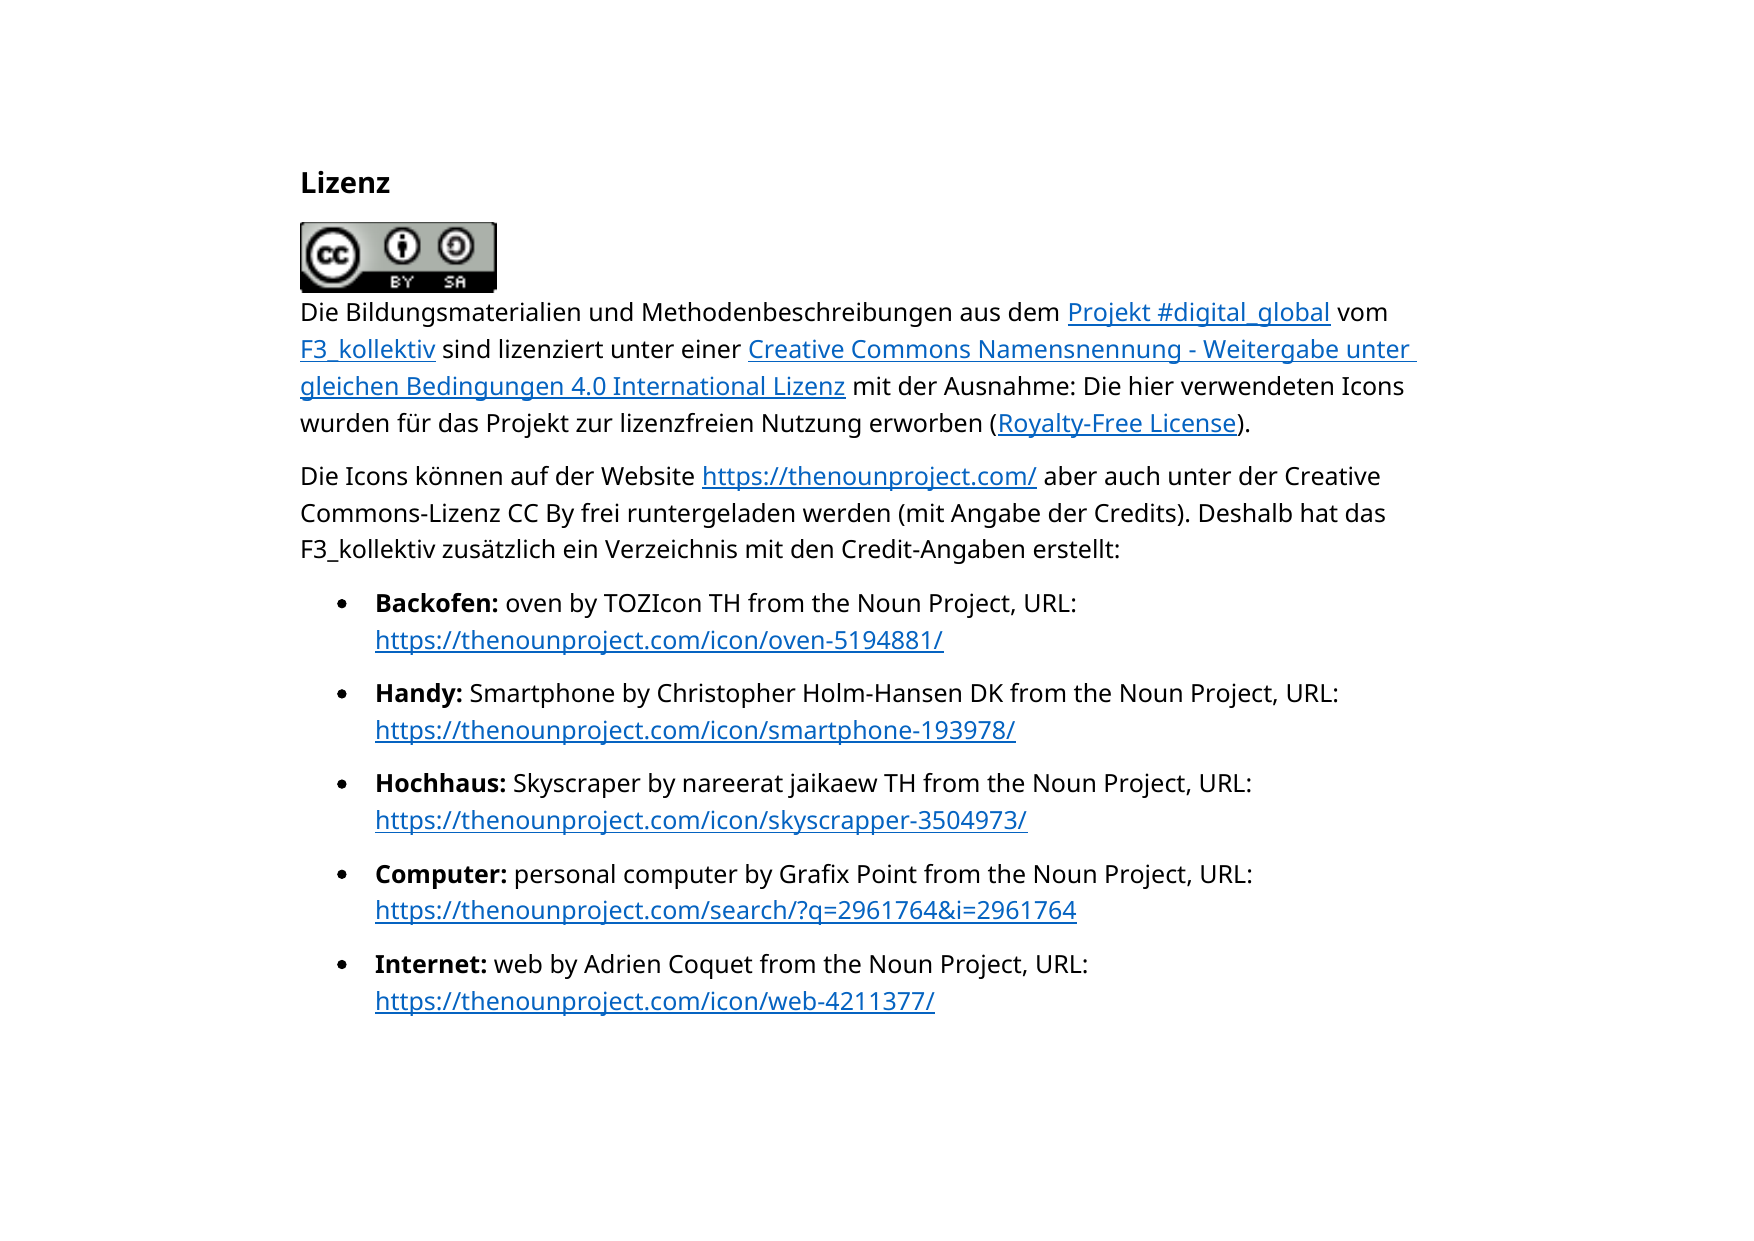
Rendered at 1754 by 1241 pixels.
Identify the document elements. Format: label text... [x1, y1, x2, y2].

list Hochhaus: Skyscraper by nareerat jaikaew TH from the Noun Project, URL: https://thenounproject.com/icon/skyscrapper-3504973/ [337, 766, 1454, 837]
picture [300, 222, 497, 293]
text Lizenz [300, 162, 1454, 202]
list Backofen: oven by TOZIcon TH from the Noun Project, URL: https://thenounproject.com/icon/oven-5194881/ [337, 586, 1454, 656]
list Computer: personal computer by Grafix Point from the Noun Project, URL: https://thenounproject.com/search/?q=2961764&i=2961764 [337, 856, 1454, 927]
list Handy: Smartphone by Christopher Holm-Hansen DK from the Noun Project, URL: https://thenounproject.com/icon/smartphone-193978/ [337, 676, 1454, 747]
text Die Icons können auf der Website https://thenounproject.com/ aber auch unter der Creative Commons-Lizenz CC By frei runtergeladen werden (mit Angabe der Credits). Deshalb hat das F3_kollektiv zusätzlich ein Verzeichnis mit den Credit-Angaben erstellt: [300, 459, 1454, 566]
text Die Bildungsmaterialien und Methodenbeschreibungen aus dem Projekt #digital_global vom F3_kollektiv sind lizenziert unter einer Creative Commons Namensnennung - Weitergabe unter gleichen Bedingungen 4.0 International Lizenz mit der Ausnahme: Die hier verwendeten Icons wurden für das Projekt zur lizenzfreien Nutzung erworben (Royalty-Free License). [300, 222, 1454, 439]
list Internet: web by Adrien Coquet from the Noun Project, URL: https://thenounproject.com/icon/web-4211377/ [337, 946, 1454, 1017]
